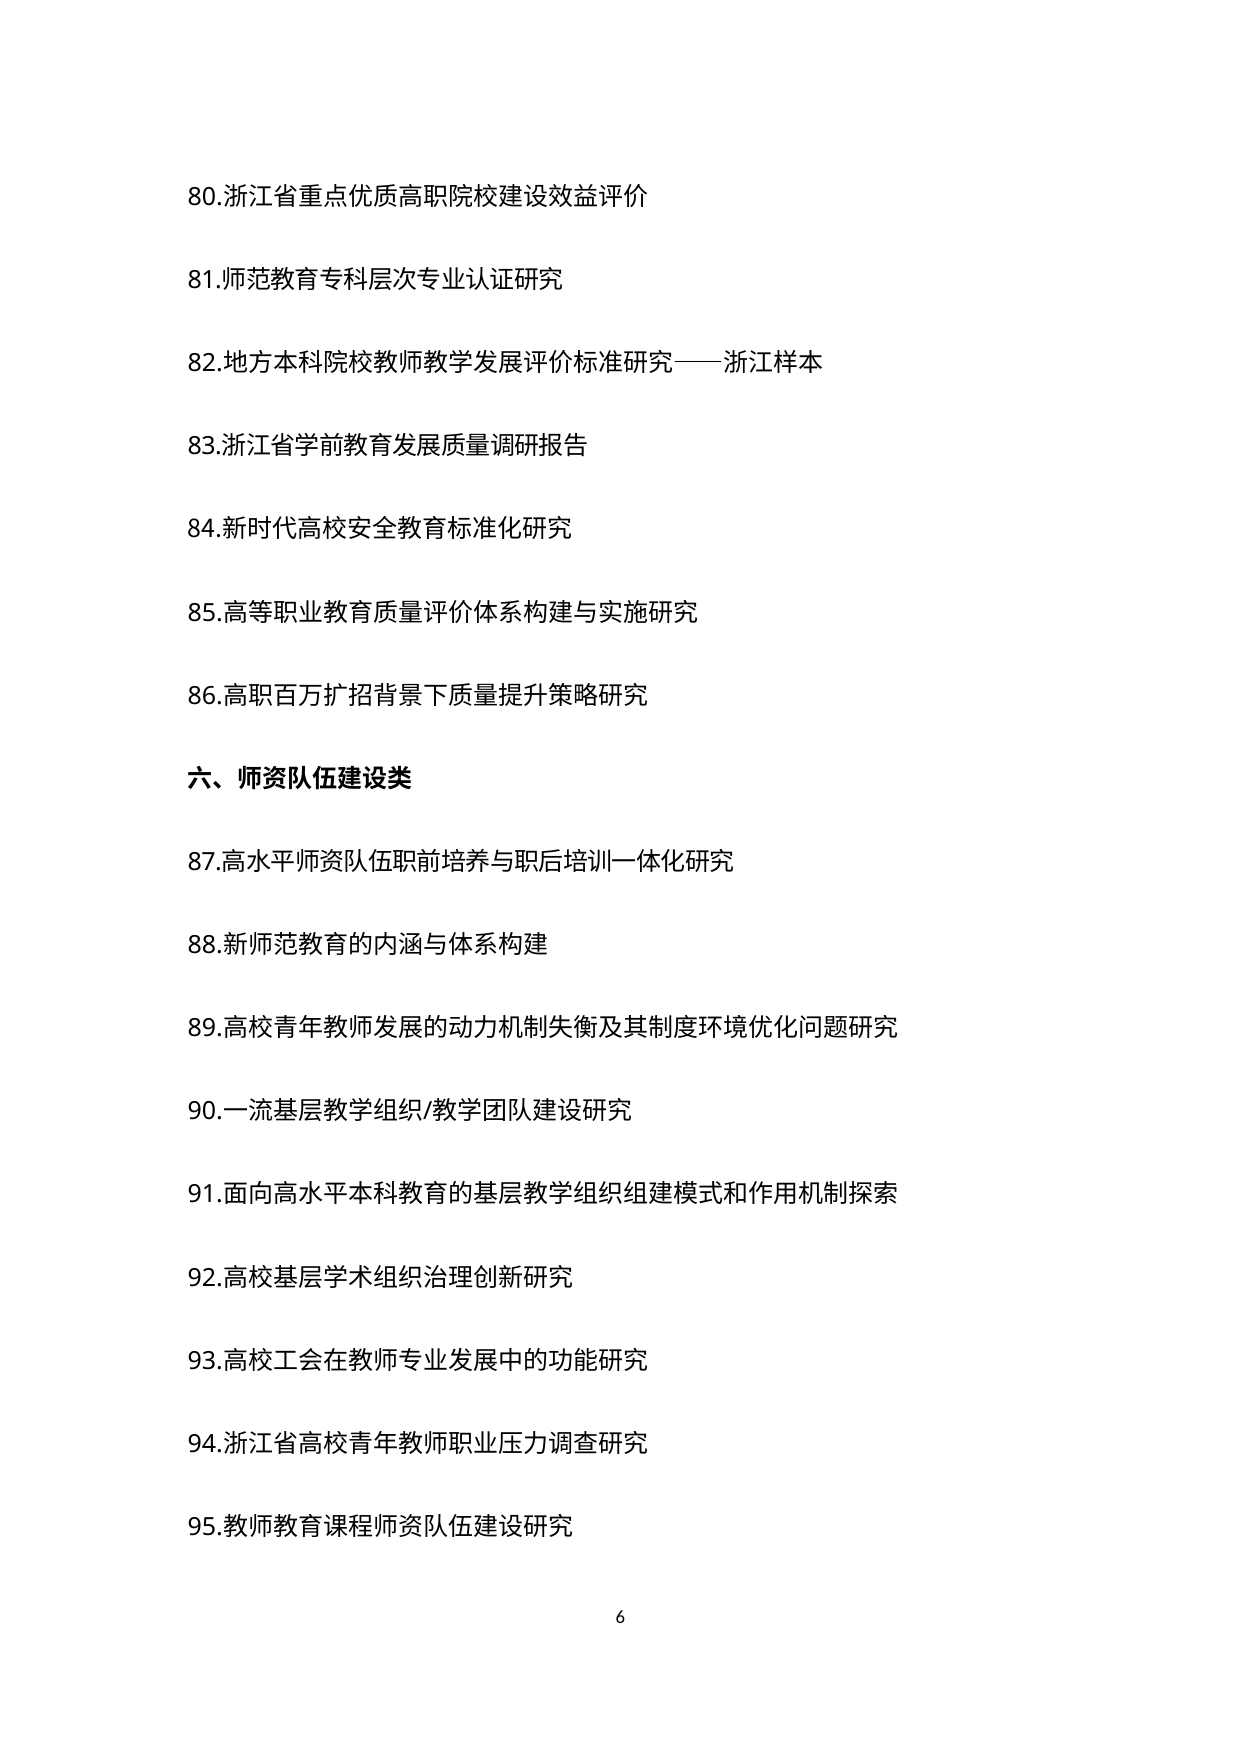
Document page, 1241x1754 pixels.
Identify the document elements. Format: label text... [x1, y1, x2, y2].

text 89.高校青年教师发展的动力机制失衡及其制度环境优化问题研究 [187, 993, 1053, 1058]
list 88.新师范教育的内涵与体系构建 [187, 910, 1053, 975]
text 83.浙江省学前教育发展质量调研报告 [187, 411, 1053, 476]
text 84.新时代高校安全教育标准化研究 [187, 494, 1053, 559]
text 91.面向高水平本科教育的基层教学组织组建模式和作用机制探索 [187, 1159, 1053, 1224]
text 87.高水平师资队伍职前培养与职后培训一体化研究 [187, 827, 1053, 892]
text 81.师范教育专科层次专业认证研究 [187, 245, 1053, 310]
text 85.高等职业教育质量评价体系构建与实施研究 [187, 578, 1053, 643]
text 六、师资队伍建设类 [187, 744, 1053, 809]
text 95.教师教育课程师资队伍建设研究 [187, 1492, 1053, 1557]
text 90.一流基层教学组织/教学团队建设研究 [187, 1076, 1053, 1141]
text 93.高校工会在教师专业发展中的功能研究 [187, 1326, 1053, 1391]
text 92.高校基层学术组织治理创新研究 [187, 1243, 1053, 1308]
text 80.浙江省重点优质高职院校建设效益评价 [187, 162, 1053, 227]
text 86.高职百万扩招背景下质量提升策略研究 [187, 661, 1053, 726]
text 82.地方本科院校教师教学发展评价标准研究——浙江样本 [187, 328, 1053, 393]
text 94.浙江省高校青年教师职业压力调查研究 [187, 1409, 1053, 1474]
